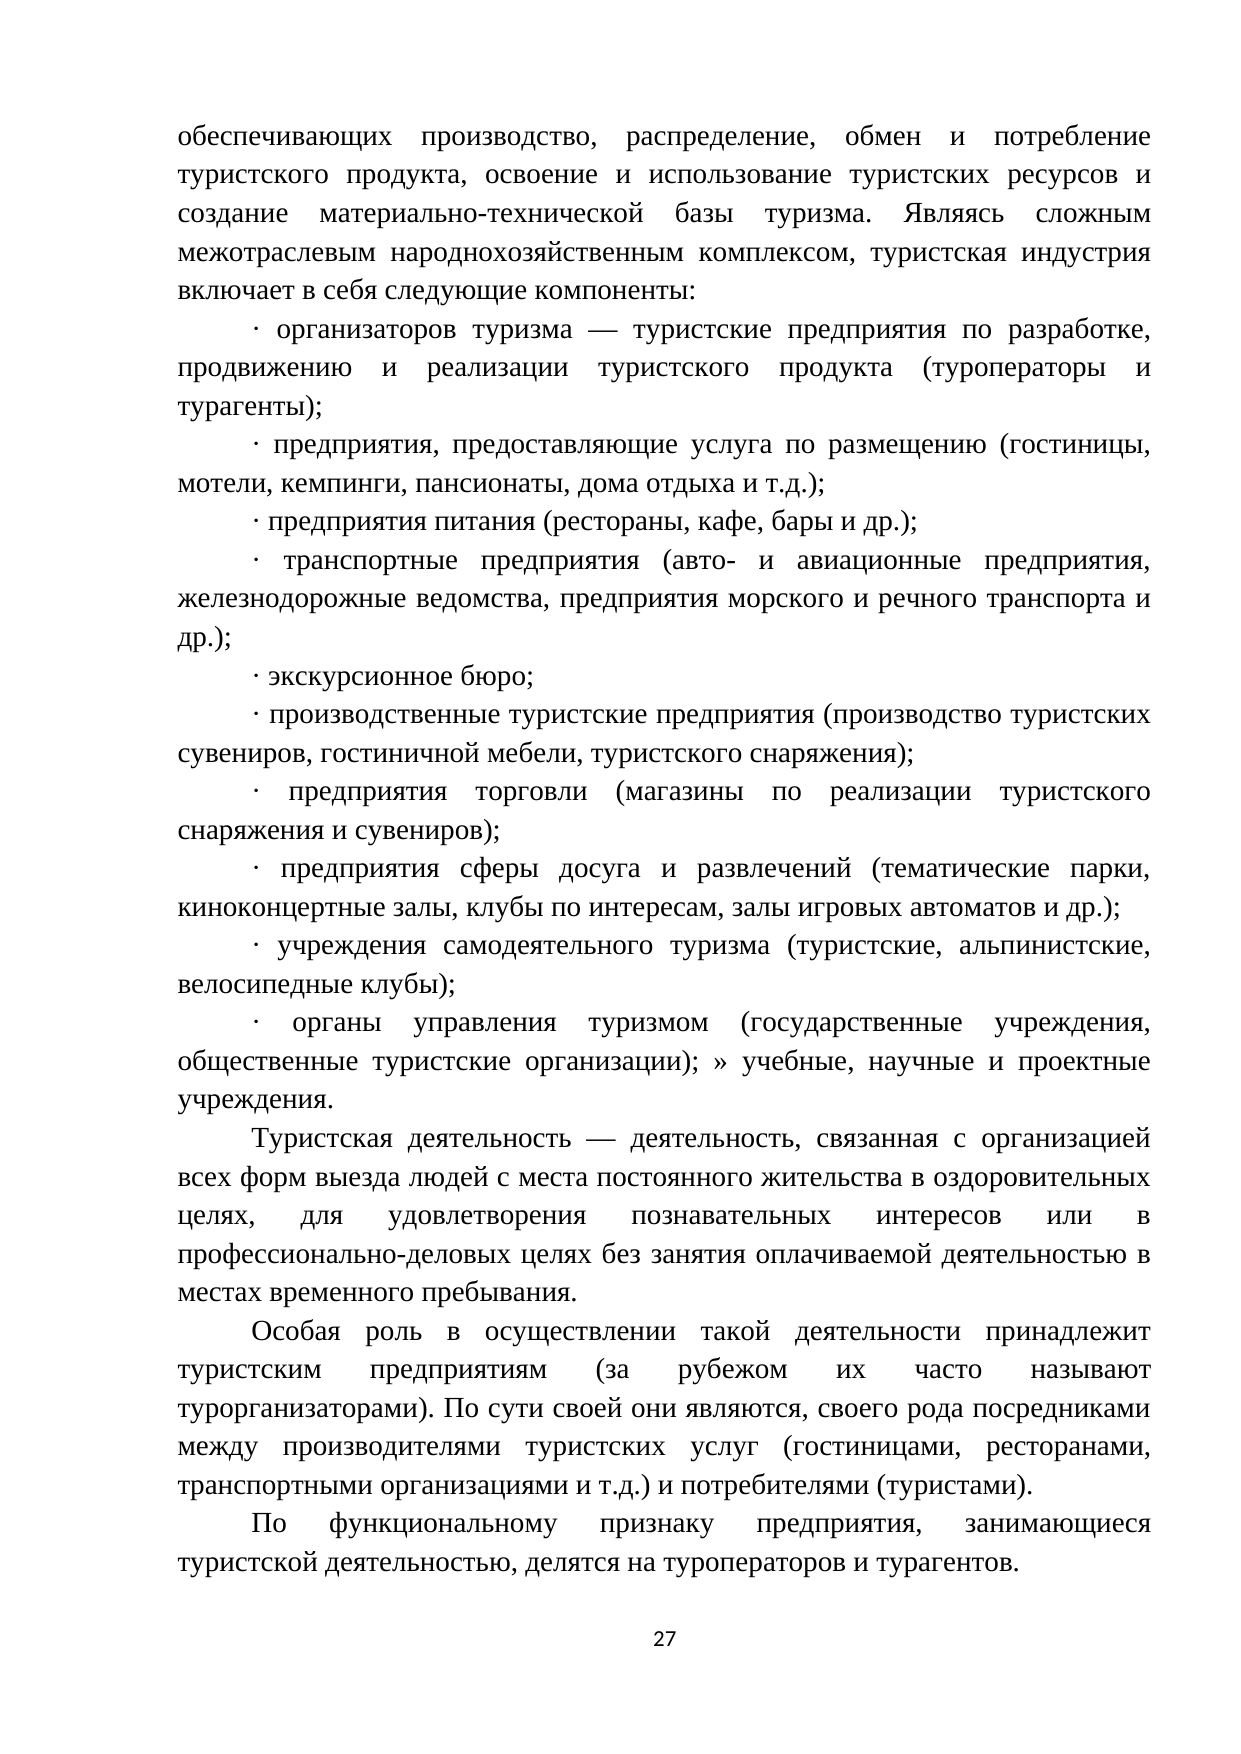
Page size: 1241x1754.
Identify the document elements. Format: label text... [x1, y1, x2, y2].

list · предприятия торговли (магазины по реализации туристского снаряжения и сувениров); [177, 773, 1152, 845]
list · предприятия питания (рестораны, кафе, бары и др.); [177, 503, 1152, 537]
list · предприятия сферы досуга и развлечений (тематические парки, киноконцертные залы, клубы по интересам, залы игровых автоматов и др.); [177, 850, 1152, 922]
list · транспортные предприятия (авто- и авиационные предприятия, железнодорожные ведомства, предприятия морского и речного транспорта и др.); [177, 542, 1152, 653]
list · предприятия, предоставляющие услуга по размещению (гостиницы, мотели, кемпинги, пансионаты, дома отдыха и т.д.); [177, 426, 1152, 498]
list · органы управления туризмом (государственные учреждения, общественные туристские организации); » учебные, научные и проектные учреждения. [177, 1004, 1152, 1115]
list · учреждения самодеятельного туризма (туристские, альпинистские, велосипедные клубы); [177, 927, 1152, 999]
list По функциональному признаку предприятия, занимающиеся туристской деятельностью, делятся на туроператоров и турагентов. [177, 1506, 1152, 1578]
list · производственные туристские предприятия (производство туристских сувениров, гостиничной мебели, туристского снаряжения); [177, 696, 1152, 768]
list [177, 118, 1152, 306]
list Туристская деятельность — деятельность, связанная с организацией всех форм выезда людей с места постоянного жительства в оздоровительных целях, для удовлетворения познавательных интересов или в профессионально-деловых целях без занятия оплачиваемой деятельностью в местах временного пребывания. [177, 1120, 1152, 1308]
list Особая роль в осуществлении такой деятельности принадлежит туристским предприятиям (за рубежом их часто называют турорганизаторами). По сути своей они являются, своего рода посредниками между производителями туристских услуг (гостиницами, ресторанами, транспортными организациями и т.д.) и потребителями (туристами). [177, 1313, 1152, 1501]
list · организаторов туризма — туристские предприятия по разработке, продвижению и реализации туристского продукта (туроператоры и турагенты); [177, 311, 1152, 421]
list · экскурсионное бюро; [177, 658, 1152, 691]
